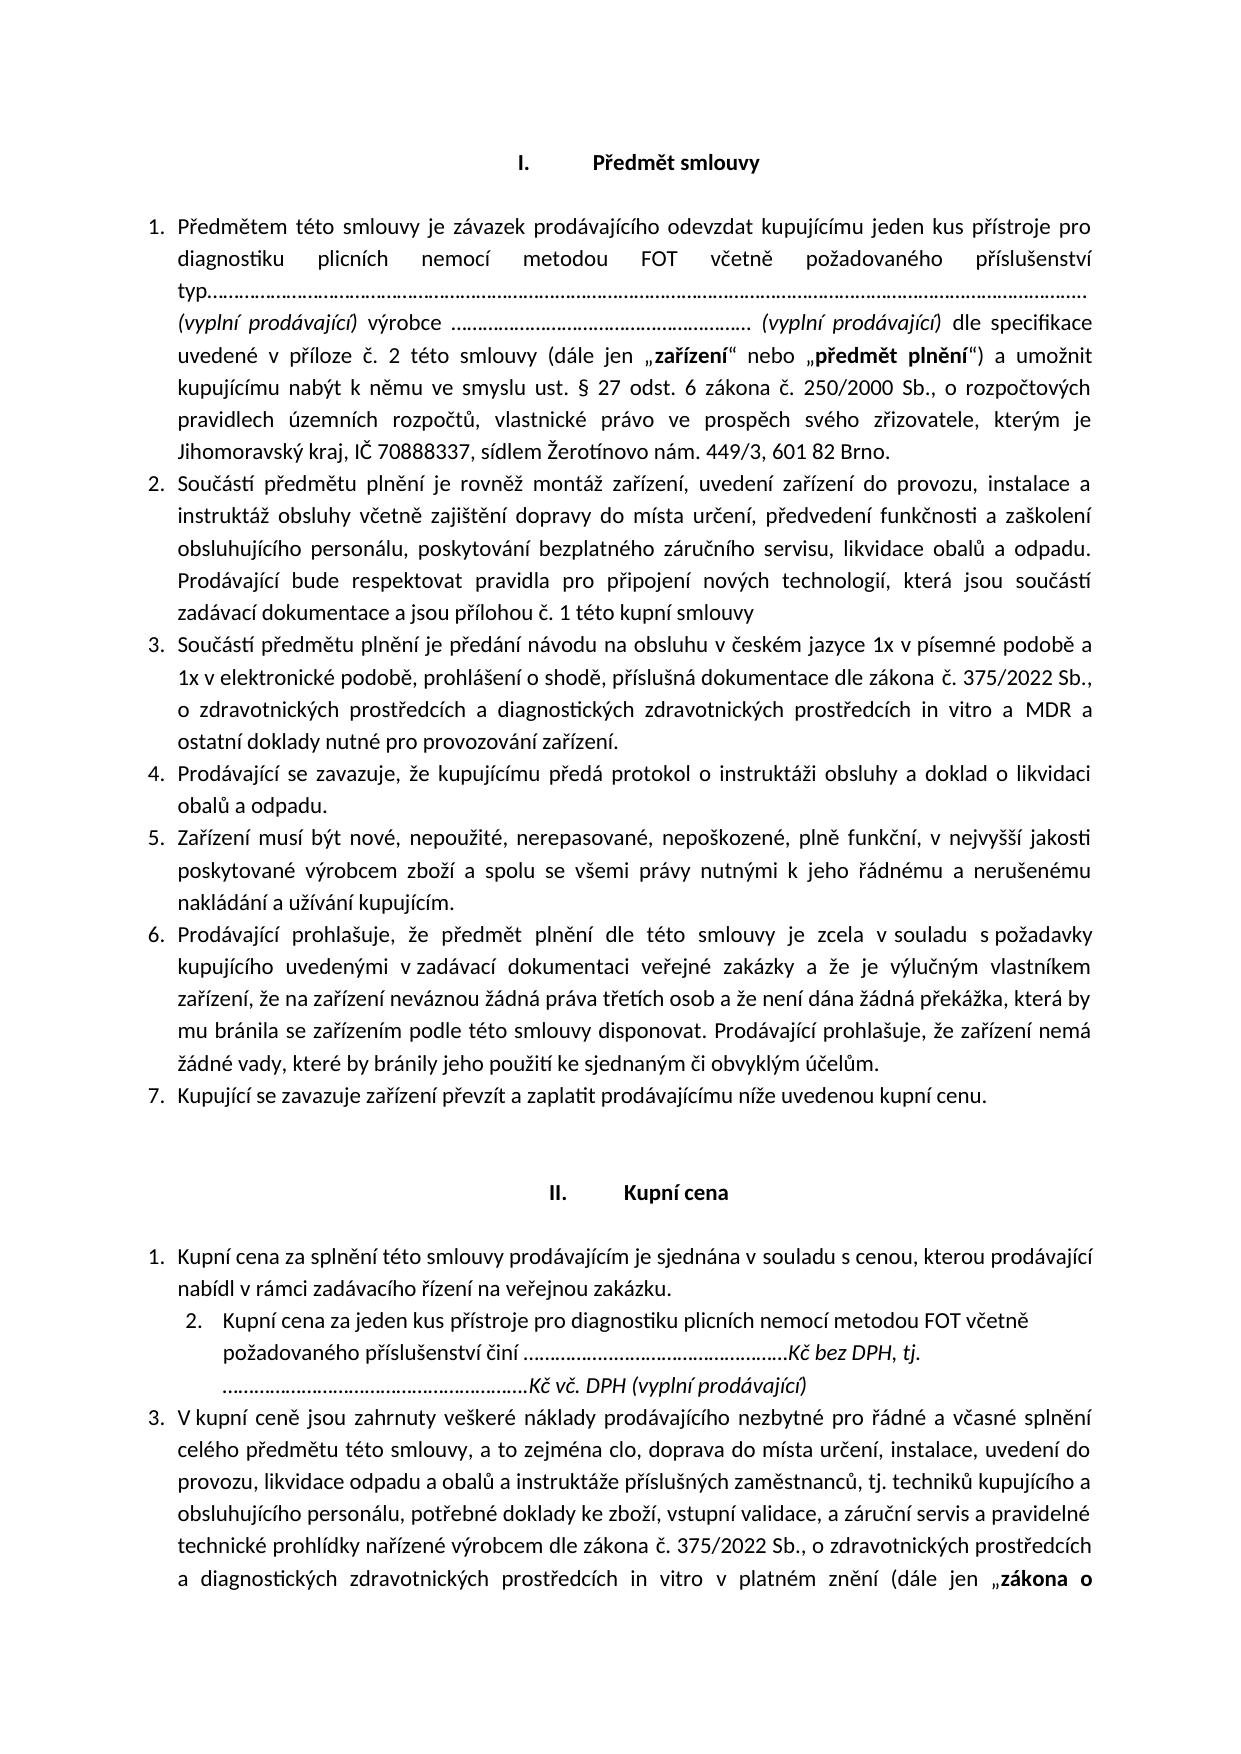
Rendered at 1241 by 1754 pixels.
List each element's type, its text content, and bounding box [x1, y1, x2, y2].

list Prodávající prohlašuje, že předmět plnění dle této smlouvy je zcela v souladu s požadavky kupujícího uvedenými v zadávací dokumentaci veřejné zakázky a že je výlučným vlastníkem zařízení, že na zařízení neváznou žádná práva třetích osob a že není dána žádná překážka, která by mu bránila se zařízením podle této smlouvy disponovat. Prodávající prohlašuje, že zařízení nemá žádné vady, které by bránily jeho použití ke sjednaným či obvyklým účelům. [148, 920, 1093, 1077]
list Předmět smlouvy [185, 148, 1093, 176]
list Kupní cena [185, 1178, 1093, 1206]
list Součástí předmětu plnění je předání návodu na obsluhu v českém jazyce 1x v písemné podobě a 1x v elektronické podobě, prohlášení o shodě, příslušná dokumentace dle zákona č. 375/2022 Sb., o zdravotnických prostředcích a diagnostických zdravotnických prostředcích in vitro a MDR a ostatní doklady nutné pro provozování zařízení. [148, 630, 1093, 755]
list Kupující se zavazuje zařízení převzít a zaplatit prodávajícímu níže uvedenou kupní cenu. [148, 1081, 1093, 1109]
list Předmětem této smlouvy je závazek prodávajícího odevzdat kupujícímu jeden kus přístroje pro diagnostiku plicních nemocí metodou FOT včetně požadovaného příslušenství typ………………………………………………………………………………………………………………………………………………….. (vyplní prodávající) výrobce ………………………………………………… (vyplní prodávající) dle specifikace uvedené v příloze č. 2 této smlouvy (dále jen „zařízení“ nebo „předmět plnění“) a umožnit kupujícímu nabýt k němu ve smyslu ust. § 27 odst. 6 zákona č. 250/2000 Sb., o rozpočtových pravidlech územních rozpočtů, vlastnické právo ve prospěch svého zřizovatele, kterým je Jihomoravský kraj, IČ 70888337, sídlem Žerotínovo nám. 449/3, 601 82 Brno. [148, 212, 1093, 465]
list Zařízení musí být nové, nepoužité, nerepasované, nepoškozené, plně funkční, v nejvyšší jakosti poskytované výrobcem zboží a spolu se všemi právy nutnými k jeho řádnému a nerušenému nakládání a užívání kupujícím. [148, 823, 1093, 916]
list Kupní cena za jeden kus přístroje pro diagnostiku plicních nemocí metodou FOT včetně požadovaného příslušenství činí ……………..……………………………Kč bez DPH, tj. ………………………………………………….Kč vč. DPH (vyplní prodávající) [185, 1306, 1093, 1399]
list Prodávající se zavazuje, že kupujícímu předá protokol o instruktáži obsluhy a doklad o likvidaci obalů a odpadu. [148, 759, 1093, 819]
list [148, 1403, 1093, 1592]
list Součástí předmětu plnění je rovněž montáž zařízení, uvedení zařízení do provozu, instalace a instruktáž obsluhy včetně zajištění dopravy do místa určení, předvedení funkčnosti a zaškolení obsluhujícího personálu, poskytování bezplatného záručního servisu, likvidace obalů a odpadu. Prodávající bude respektovat pravidla pro připojení nových technologií, která jsou součástí zadávací dokumentace a jsou přílohou č. 1 této kupní smlouvy [148, 469, 1093, 626]
list Kupní cena za splnění této smlouvy prodávajícím je sjednána v souladu s cenou, kterou prodávající nabídl v rámci zadávacího řízení na veřejnou zakázku. [148, 1242, 1093, 1302]
